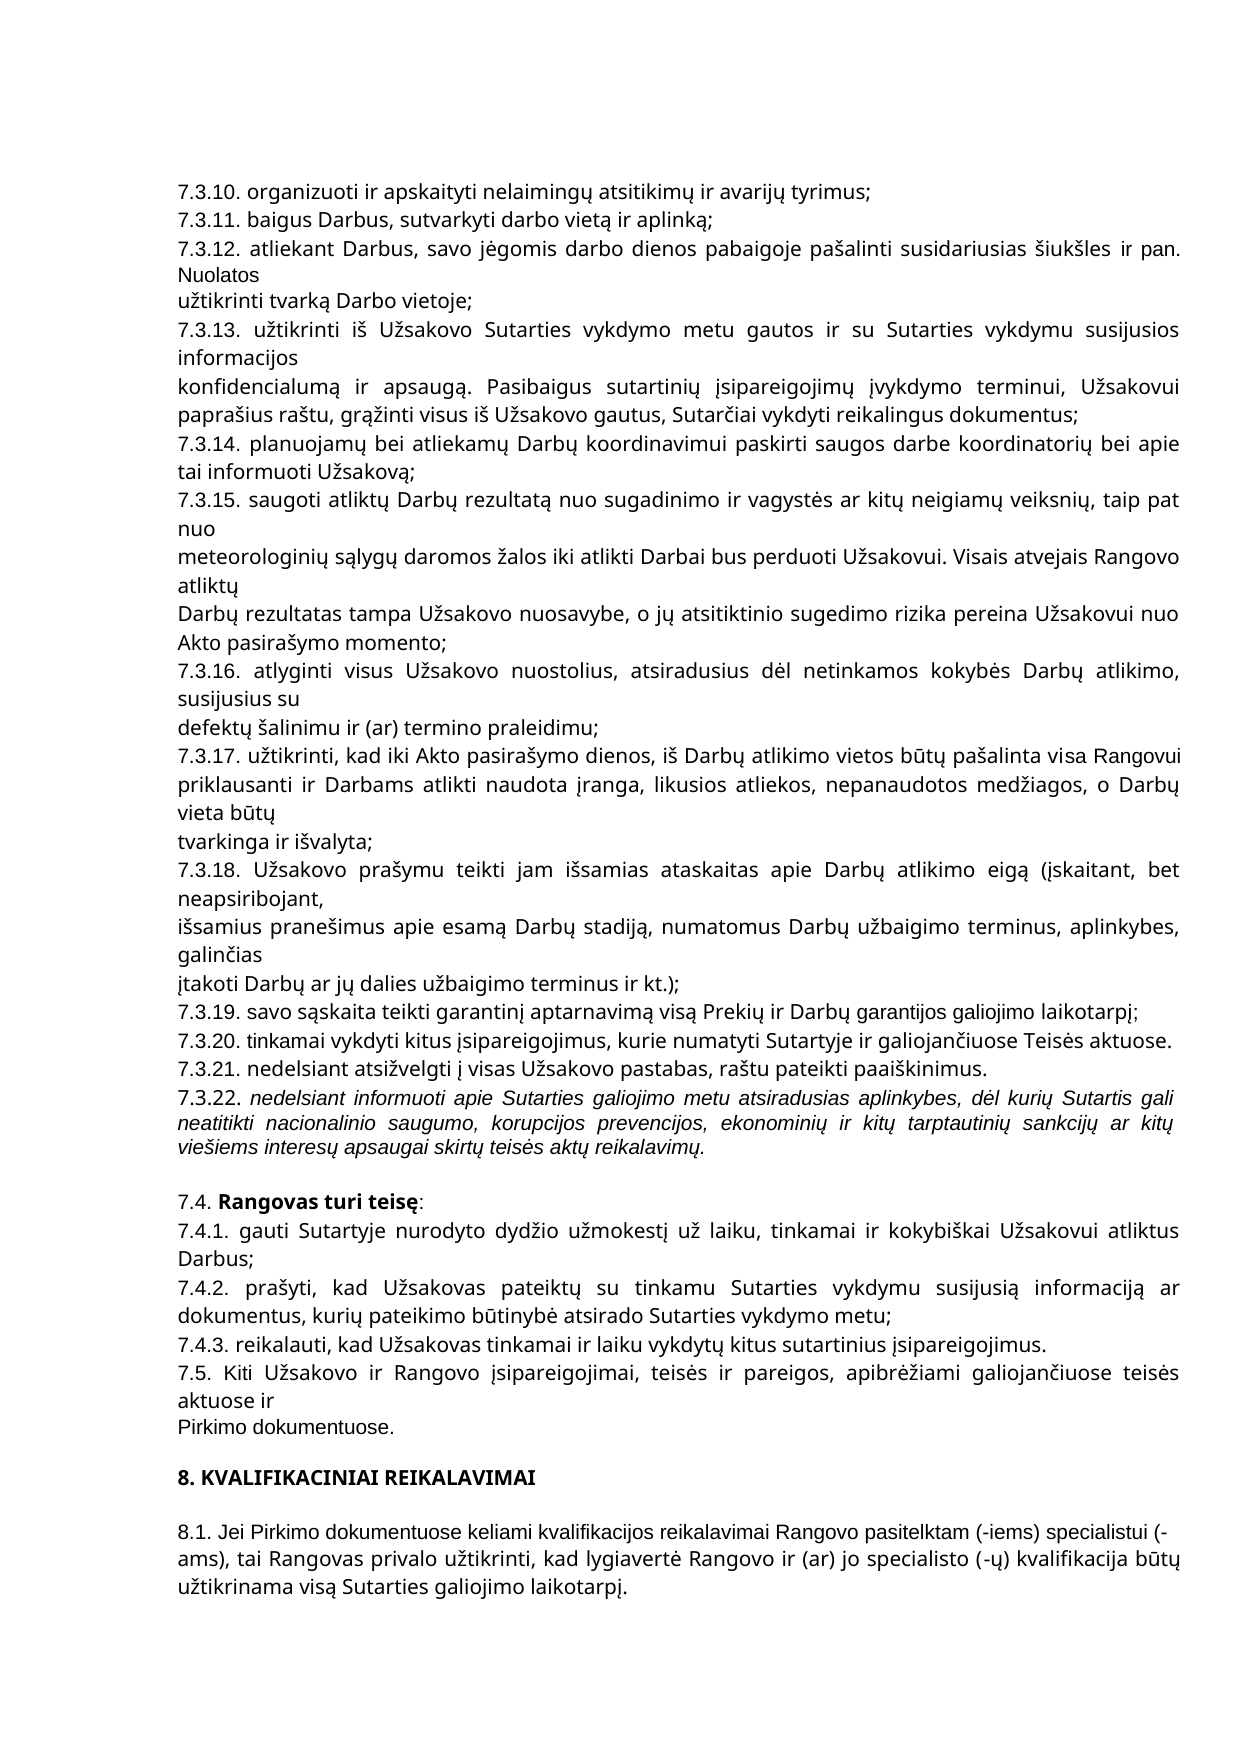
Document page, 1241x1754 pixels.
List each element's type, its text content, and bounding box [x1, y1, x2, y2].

text 7.3.18. Užsakovo prašymu teikti jam išsamias ataskaitas apie Darbų atlikimo eigą (įskaitant, bet neapsiribojant, [177, 855, 1181, 912]
text 7.3.20. tinkamai vykdyti kitus įsipareigojimus, kurie numatyti Sutartyje ir galiojančiuose Teisės aktuose. [177, 1026, 1181, 1054]
text Pirkimo dokumentuose. [177, 1415, 1181, 1439]
text 7.3.15. saugoti atliktų Darbų rezultatą nuo sugadinimo ir vagystės ar kitų neigiamų veiksnių, taip pat nuo [177, 486, 1181, 542]
text defektų šalinimu ir (ar) termino praleidimu; [177, 713, 1181, 741]
text 7.3.12. atliekant Darbus, savo jėgomis darbo dienos pabaigoje pašalinti susidariusias šiukšles ir pan. Nuolatos [177, 234, 1181, 286]
text Darbų rezultatas tampa Užsakovo nuosavybe, o jų atsitiktinio sugedimo rizika pereina Užsakovui nuo Akto pasirašymo momento; [177, 599, 1181, 656]
text išsamius pranešimus apie esamą Darbų stadiją, numatomus Darbų užbaigimo terminus, aplinkybes, galinčias [177, 912, 1181, 969]
text 7.5. Kiti Užsakovo ir Rangovo įsipareigojimai, teisės ir pareigos, apibrėžiami galiojančiuose teisės aktuose ir [177, 1358, 1181, 1415]
text 7.3.16. atlyginti visus Užsakovo nuostolius, atsiradusius dėl netinkamos kokybės Darbų atlikimo, susijusius su [177, 656, 1181, 713]
text užtikrinti tvarką Darbo vietoje; [177, 286, 1181, 315]
text 7.3.14. planuojamų bei atliekamų Darbų koordinavimui paskirti saugos darbe koordinatorių bei apie tai informuoti Užsakovą; [177, 429, 1181, 486]
text 7.3.21. nedelsiant atsižvelgti į visas Užsakovo pastabas, raštu pateikti paaiškinimus. [177, 1054, 1181, 1083]
text tvarkinga ir išvalyta; [177, 827, 1181, 855]
text meteorologinių sąlygų daromos žalos iki atlikti Darbai bus perduoti Užsakovui. Visais atvejais Rangovo atliktų [177, 542, 1181, 599]
text 7.3.11. baigus Darbus, sutvarkyti darbo vietą ir aplinką; [177, 206, 1181, 234]
text ams), tai Rangovas privalo užtikrinti, kad lygiavertė Rangovo ir (ar) jo specialisto (-ų) kvalifikacija būtų užtikrinama visą Sutarties galiojimo laikotarpį. [177, 1544, 1181, 1601]
text 7.3.10. organizuoti ir apskaityti nelaimingų atsitikimų ir avarijų tyrimus; [177, 177, 1181, 206]
text 7.3.22. nedelsiant informuoti apie Sutarties galiojimo metu atsiradusias aplinkybes, dėl kurių Sutartis gali neatitikti nacionalinio saugumo, korupcijos prevencijos, ekonominių ir kitų tarptautinių sankcijų ar kitų viešiems interesų apsaugai skirtų teisės aktų reikalavimų. [177, 1083, 1177, 1159]
text 7.3.13. užtikrinti iš Užsakovo Sutarties vykdymo metu gautos ir su Sutarties vykdymu susijusios informacijos [177, 315, 1181, 372]
text 7.4. Rangovas turi teisę: [177, 1187, 1181, 1216]
text 8. KVALIFIKACINIAI REIKALAVIMAI [177, 1463, 1181, 1491]
text konfidencialumą ir apsaugą. Pasibaigus sutartinių įsipareigojimų įvykdymo terminui, Užsakovui paprašius raštu, grąžinti visus iš Užsakovo gautus, Sutarčiai vykdyti reikalingus dokumentus; [177, 372, 1181, 429]
text 7.3.17. užtikrinti, kad iki Akto pasirašymo dienos, iš Darbų atlikimo vietos būtų pašalinta visa Rangovui priklausanti ir Darbams atlikti naudota įranga, likusios atliekos, nepanaudotos medžiagos, o Darbų vieta būtų [177, 741, 1181, 827]
text 8.1. Jei Pirkimo dokumentuose keliami kvalifikacijos reikalavimai Rangovo pasitelktam (-iems) specialistui (- [177, 1520, 1181, 1544]
text 7.4.2. prašyti, kad Užsakovas pateiktų su tinkamu Sutarties vykdymu susijusią informaciją ar dokumentus, kurių pateikimo būtinybė atsirado Sutarties vykdymo metu; [177, 1273, 1181, 1330]
text 7.4.3. reikalauti, kad Užsakovas tinkamai ir laiku vykdytų kitus sutartinius įsipareigojimus. [177, 1330, 1181, 1358]
text įtakoti Darbų ar jų dalies užbaigimo terminus ir kt.); [177, 969, 1181, 997]
text 7.3.19. savo sąskaita teikti garantinį aptarnavimą visą Prekių ir Darbų garantijos galiojimo laikotarpį; [177, 997, 1181, 1026]
text 7.4.1. gauti Sutartyje nurodyto dydžio užmokestį už laiku, tinkamai ir kokybiškai Užsakovui atliktus Darbus; [177, 1216, 1181, 1273]
